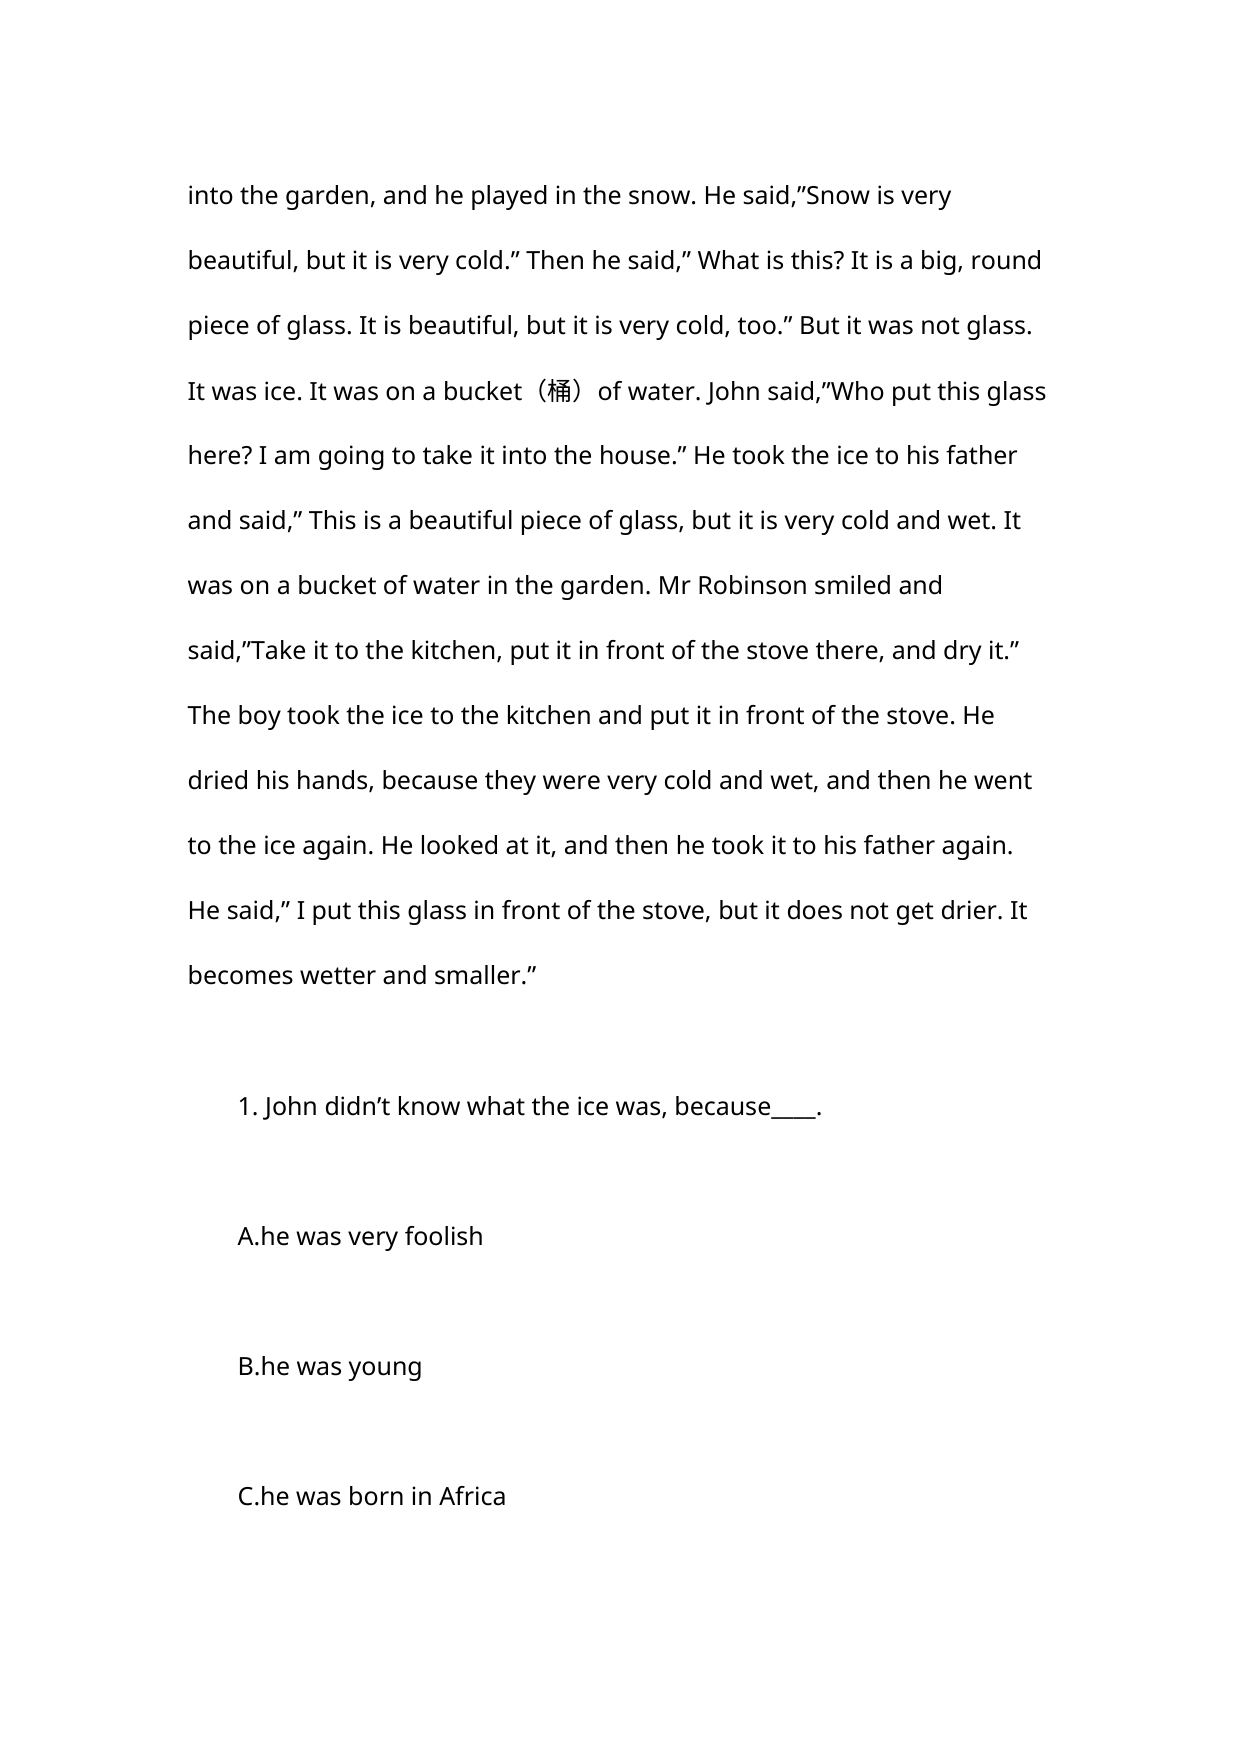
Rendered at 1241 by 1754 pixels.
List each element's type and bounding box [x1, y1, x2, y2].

text [187, 162, 1053, 1527]
